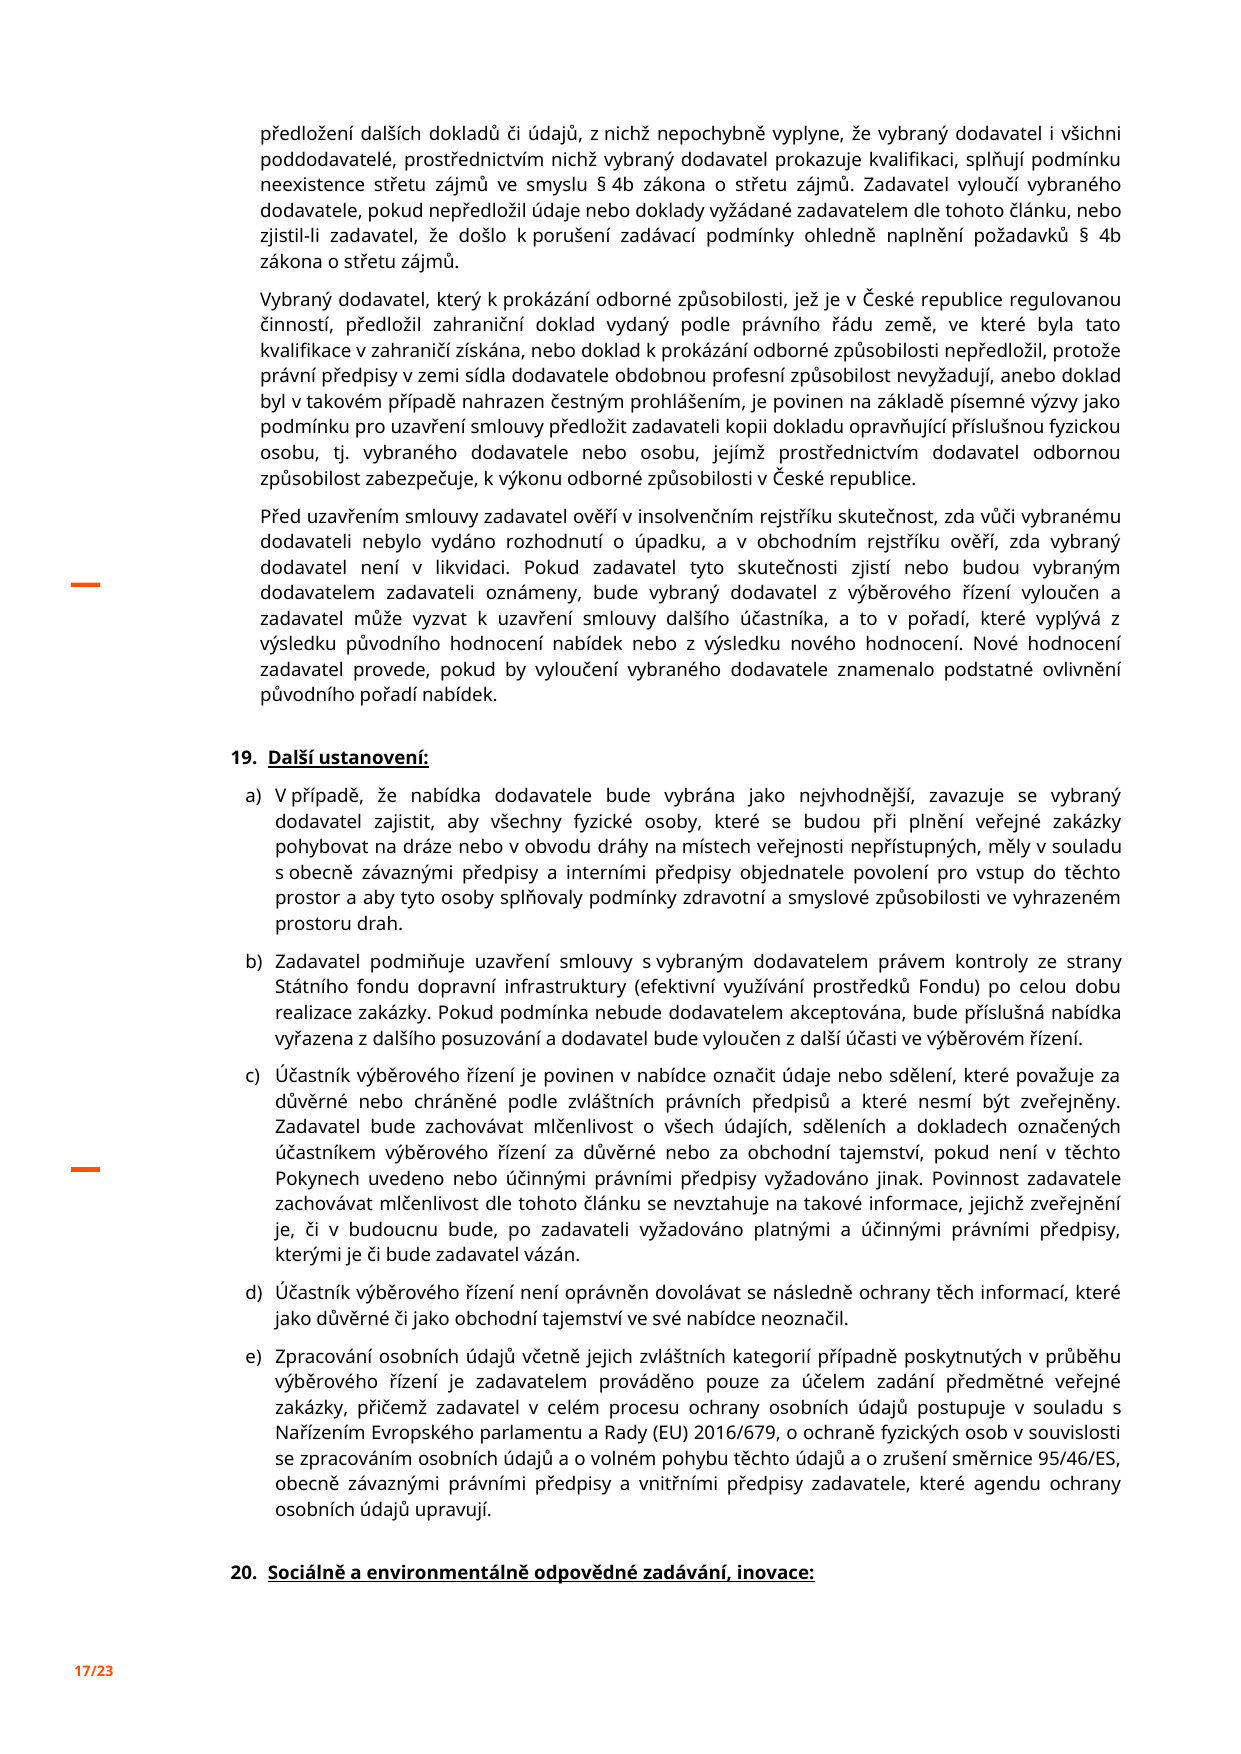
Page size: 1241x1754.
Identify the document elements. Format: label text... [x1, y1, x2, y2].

list Účastník výběrového řízení je povinen v nabídce označit údaje nebo sdělení, které považuje za důvěrné nebo chráněné podle zvláštních právních předpisů a které nesmí být zveřejněny. Zadavatel bude zachovávat mlčenlivost o všech údajích, sděleních a dokladech označených účastníkem výběrového řízení za důvěrné nebo za obchodní tajemství, pokud není v těchto Pokynech uvedeno nebo účinnými právními předpisy vyžadováno jinak. Povinnost zadavatele zachovávat mlčenlivost dle tohoto článku se nevztahuje na takové informace, jejichž zveřejnění je, či v budoucnu bude, po zadavateli vyžadováno platnými a účinnými právními předpisy, kterými je či bude zadavatel vázán. [245, 1063, 1122, 1267]
list Zpracování osobních údajů včetně jejich zvláštních kategorií případně poskytnutých v průběhu výběrového řízení je zadavatelem prováděno pouze za účelem zadání předmětné veřejné zakázky, přičemž zadavatel v celém procesu ochrany osobních údajů postupuje v souladu s Nařízením Evropského parlamentu a Rady (EU) 2016/679, o ochraně fyzických osob v souvislosti se zpracováním osobních údajů a o volném pohybu těchto údajů a o zrušení směrnice 95/46/ES, obecně závaznými právními předpisy a vnitřními předpisy zadavatele, které agendu ochrany osobních údajů upravují. [245, 1343, 1122, 1522]
list Sociálně a environmentálně odpovědné zadávání, inovace: [230, 1559, 1122, 1585]
list Účastník výběrového řízení není oprávněn dovolávat se následně ochrany těch informací, které jako důvěrné či jako obchodní tajemství ve své nabídce neoznačil. [245, 1279, 1122, 1331]
text Vybraný dodavatel, který k prokázání odborné způsobilosti, jež je v České republice regulovanou činností, předložil zahraniční doklad vydaný podle právního řádu země, ve které byla tato kvalifikace v zahraničí získána, nebo doklad k prokázání odborné způsobilosti nepředložil, protože právní předpisy v zemi sídla dodavatele obdobnou profesní způsobilost nevyžadují, anebo doklad byl v takovém případě nahrazen čestným prohlášením, je povinen na základě písemné výzvy jako podmínku pro uzavření smlouvy předložit zadavateli kopii dokladu opravňující příslušnou fyzickou osobu, tj. vybraného dodavatele nebo osobu, jejímž prostřednictvím dodavatel odbornou způsobilost zabezpečuje, k výkonu odborné způsobilosti v České republice. [260, 286, 1122, 490]
text Před uzavřením smlouvy zadavatel ověří v insolvenčním rejstříku skutečnost, zda vůči vybranému dodavateli nebylo vydáno rozhodnutí o úpadku, a v obchodním rejstříku ověří, zda vybraný dodavatel není v likvidaci. Pokud zadavatel tyto skutečnosti zjistí nebo budou vybraným dodavatelem zadavateli oznámeny, bude vybraný dodavatel z výběrového řízení vyloučen a zadavatel může vyzvat k uzavření smlouvy dalšího účastníka, a to v pořadí, které vyplývá z výsledku původního hodnocení nabídek nebo z výsledku nového hodnocení. Nové hodnocení zadavatel provede, pokud by vyloučení vybraného dodavatele znamenalo podstatné ovlivnění původního pořadí nabídek. [260, 503, 1122, 707]
list Další ustanovení: [230, 744, 1122, 770]
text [260, 121, 1122, 274]
list V případě, že nabídka dodavatele bude vybrána jako nejvhodnější, zavazuje se vybraný dodavatel zajistit, aby všechny fyzické osoby, které se budou při plnění veřejné zakázky pohybovat na dráze nebo v obvodu dráhy na místech veřejnosti nepřístupných, měly v souladu s obecně závaznými předpisy a interními předpisy objednatele povolení pro vstup do těchto prostor a aby tyto osoby splňovaly podmínky zdravotní a smyslové způsobilosti ve vyhrazeném prostoru drah. [245, 783, 1122, 936]
list Zadavatel podmiňuje uzavření smlouvy s vybraným dodavatelem právem kontroly ze strany Státního fondu dopravní infrastruktury (efektivní využívání prostředků Fondu) po celou dobu realizace zakázky. Pokud podmínka nebude dodavatelem akceptována, bude příslušná nabídka vyřazena z dalšího posuzování a dodavatel bude vyloučen z další účasti ve výběrovém řízení. [245, 948, 1122, 1050]
